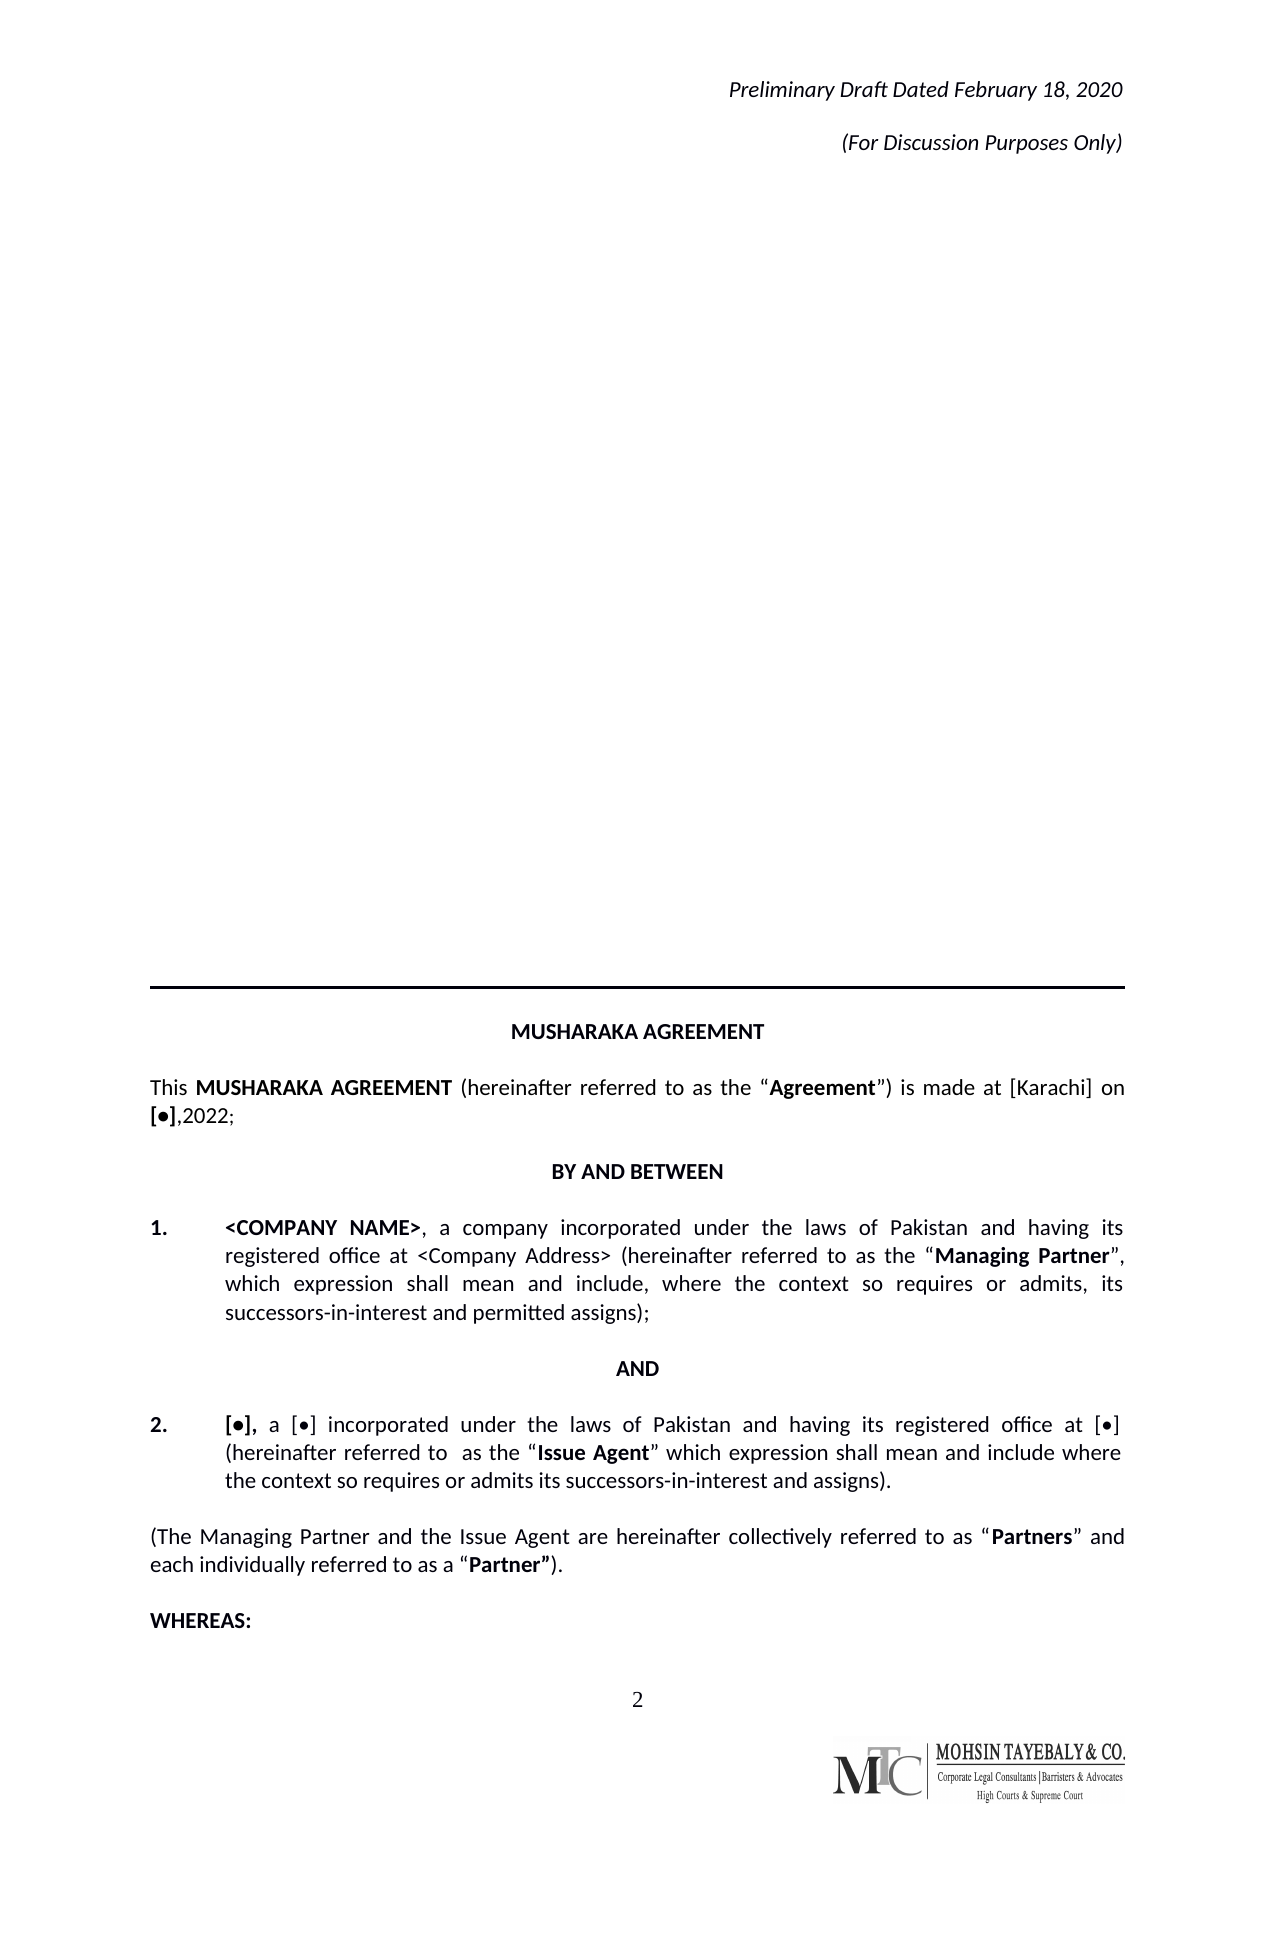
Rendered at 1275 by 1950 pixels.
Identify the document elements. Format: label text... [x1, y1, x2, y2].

picture [832, 1736, 1125, 1804]
text WHEREAS: [150, 1606, 1125, 1634]
text This MUSHARAKA AGREEMENT (hereinafter referred to as the “Agreement”) is made at [Karachi] on [•],2022; [150, 1073, 1125, 1129]
text AND [150, 1354, 1125, 1382]
text MUSHARAKA AGREEMENT [150, 1017, 1125, 1045]
text (The Managing Partner and the Issue Agent are hereinafter collectively referred to as “Partners” and each individually referred to as a “Partner”). [150, 1522, 1125, 1578]
list <COMPANY NAME>, a company incorporated under the laws of Pakistan and having its registered office at <Company Address> (hereinafter referred to as the “Managing Partner”, which expression shall mean and include, where the context so requires or admits, its successors-in-interest and permitted assigns); [150, 1213, 1125, 1326]
text BY AND BETWEEN [150, 1157, 1125, 1186]
list [•], a [•] incorporated under the laws of Pakistan and having its registered office at [•](hereinafter referred to as the “Issue Agent” which expression shall mean and include where the context so requires or admits its successors-in-interest and assigns). [150, 1410, 1122, 1494]
